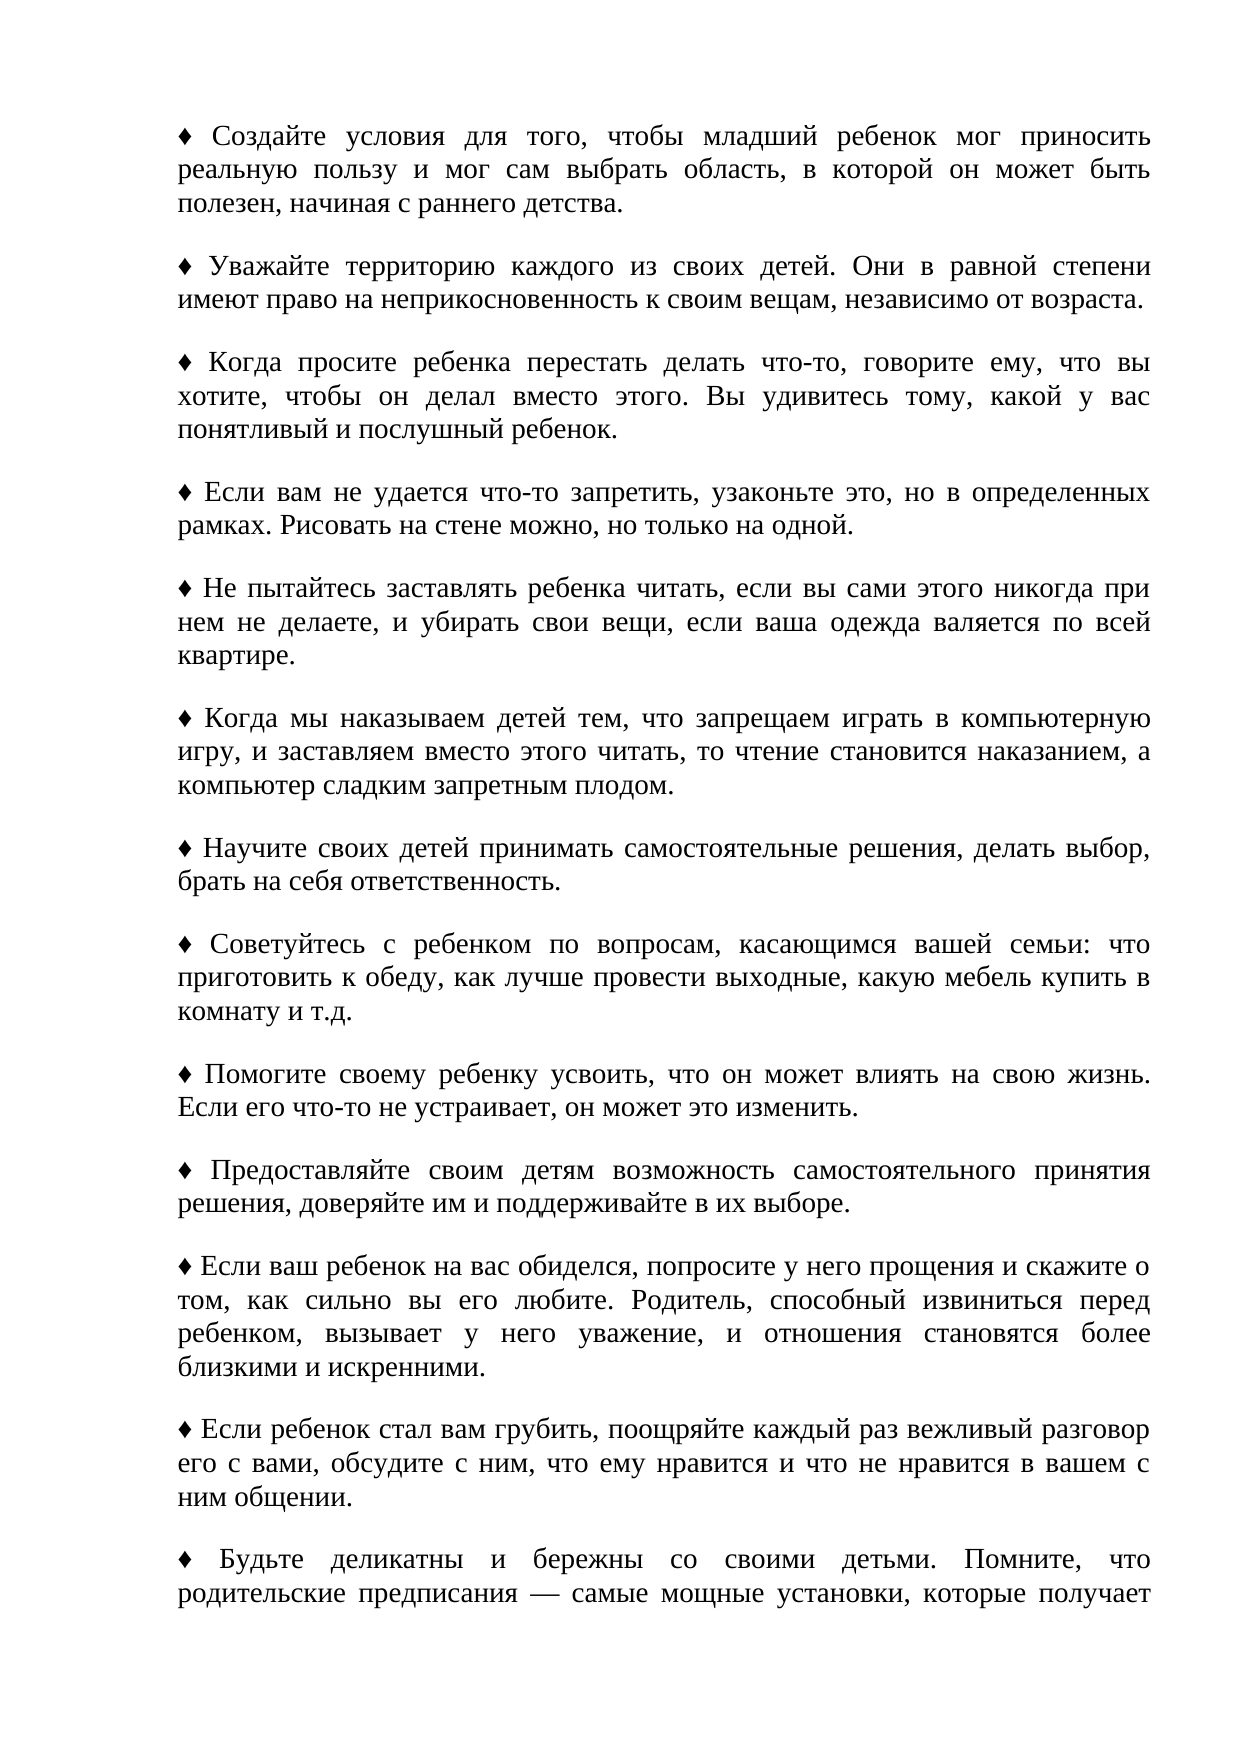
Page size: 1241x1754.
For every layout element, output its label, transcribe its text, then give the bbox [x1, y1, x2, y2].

text ♦ Если вам не удается что-то запретить, узаконьте это, но в определенных рамках. Рисовать на стене можно, но только на одной. [177, 474, 1152, 541]
text ♦ Когда мы наказываем детей тем, что запрещаем играть в компьютерную игру, и заставляем вместо этого читать, то чтение становится наказанием, а компьютер сладким запретным плодом. [177, 700, 1152, 801]
text ♦ Если ребенок стал вам грубить, поощряйте каждый раз вежливый разговор его с вами, обсудите с ним, что ему нравится и что не нравится в вашем с ним общении. [177, 1412, 1152, 1512]
text ♦ Помогите своему ребенку усвоить, что он может влиять на свою жизнь. Если его что-то не устраивает, он может это изменить. [177, 1056, 1152, 1123]
text ♦ Предоставляйте своим детям возможность самостоятельного принятия решения, доверяйте им и поддерживайте в их выборе. [177, 1152, 1152, 1219]
text ♦ Уважайте территорию каждого из своих детей. Они в равной степени имеют право на неприкосновенность к своим вещам, независимо от возраста. [177, 248, 1152, 315]
text ♦ Научите своих детей принимать самостоятельные решения, делать выбор, брать на себя ответственность. [177, 830, 1152, 897]
text ♦ Если ваш ребенок на вас обиделся, попросите у него прощения и скажите о том, как сильно вы его любите. Родитель, способный извиниться перед ребенком, вызывает у него уважение, и отношения становятся более близкими и искренними. [177, 1248, 1152, 1382]
text ♦ Не пытайтесь заставлять ребенка читать, если вы сами этого никогда при нем не делаете, и убирать свои вещи, если ваша одежда валяется по всей квартире. [177, 570, 1152, 671]
text ♦ Создайте условия для того, чтобы младший ребенок мог приносить реальную пользу и мог сам выбрать область, в которой он может быть полезен, начиная с раннего детства. [177, 118, 1152, 219]
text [177, 1541, 1152, 1608]
text ♦ Когда просите ребенка перестать делать что-то, говорите ему, что вы хотите, чтобы он делал вместо этого. Вы удивитесь тому, какой у вас понятливый и послушный ребенок. [177, 344, 1152, 445]
text ♦ Советуйтесь с ребенком по вопросам, касающимся вашей семьи: что приготовить к обеду, как лучше провести выходные, какую мебель купить в комнату и т.д. [177, 926, 1152, 1027]
